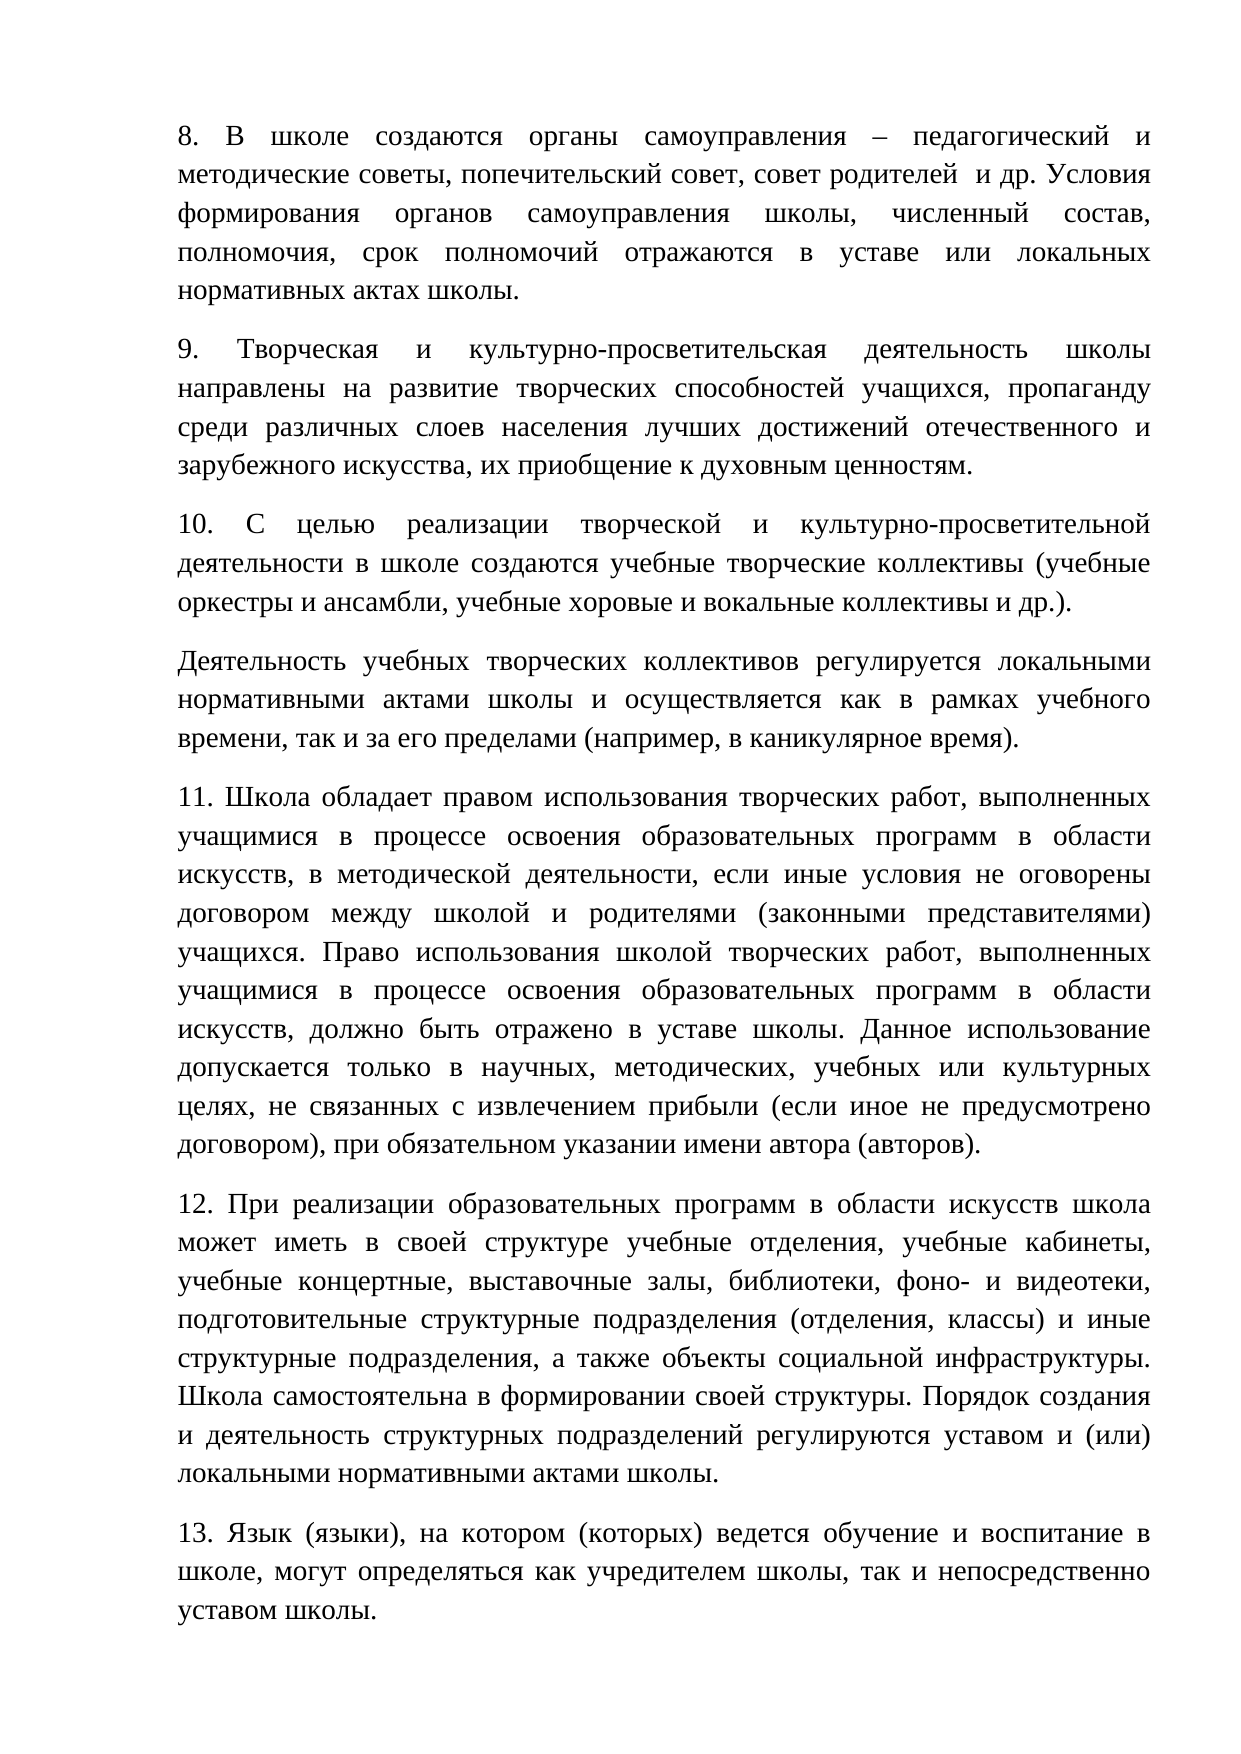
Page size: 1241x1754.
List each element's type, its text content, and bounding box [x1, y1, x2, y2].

text 13. Язык (языки), на котором (которых) ведется обучение и воспитание в школе, могут определяться как учредителем школы, так и непосредственно уставом школы. [177, 1515, 1152, 1626]
text 11. Школа обладает правом использования творческих работ, выполненных учащимися в процессе освоения образовательных программ в области искусств, в методической деятельности, если иные условия не оговорены договором между школой и родителями (законными представителями) учащихся. Право использования школой творческих работ, выполненных учащимися в процессе освоения образовательных программ в области искусств, должно быть отражено в уставе школы. Данное использование допускается только в научных, методических, учебных или культурных целях, не связанных с извлечением прибыли (если иное не предусмотрено договором), при обязательном указании имени автора (авторов). [177, 779, 1152, 1160]
text 12. При реализации образовательных программ в области искусств школа может иметь в своей структуре учебные отделения, учебные кабинеты, учебные концертные, выставочные залы, библиотеки, фоно- и видеотеки, подготовительные структурные подразделения (отделения, классы) и иные структурные подразделения, а также объекты социальной инфраструктуры. Школа самостоятельна в формировании своей структуры. Порядок создания и деятельность структурных подразделений регулируются уставом и (или) локальными нормативными актами школы. [177, 1186, 1152, 1489]
text 9. Творческая и культурно-просветительская деятельность школы направлены на развитие творческих способностей учащихся, пропаганду среди различных слоев населения лучших достижений отечественного и зарубежного искусства, их приобщение к духовным ценностям. [177, 332, 1152, 481]
text Деятельность учебных творческих коллективов регулируется локальными нормативными актами школы и осуществляется как в рамках учебного времени, так и за его пределами (например, в каникулярное время). [177, 643, 1152, 754]
text 10. С целью реализации творческой и культурно-просветительной деятельности в школе создаются учебные творческие коллективы (учебные оркестры и ансамбли, учебные хоровые и вокальные коллективы и др.). [177, 507, 1152, 617]
text 8. В школе создаются органы самоуправления – педагогический и методические советы, попечительский совет, совет родителей и др. Условия формирования органов самоуправления школы, численный состав, полномочия, срок полномочий отражаются в уставе или локальных нормативных актах школы. [177, 118, 1152, 306]
